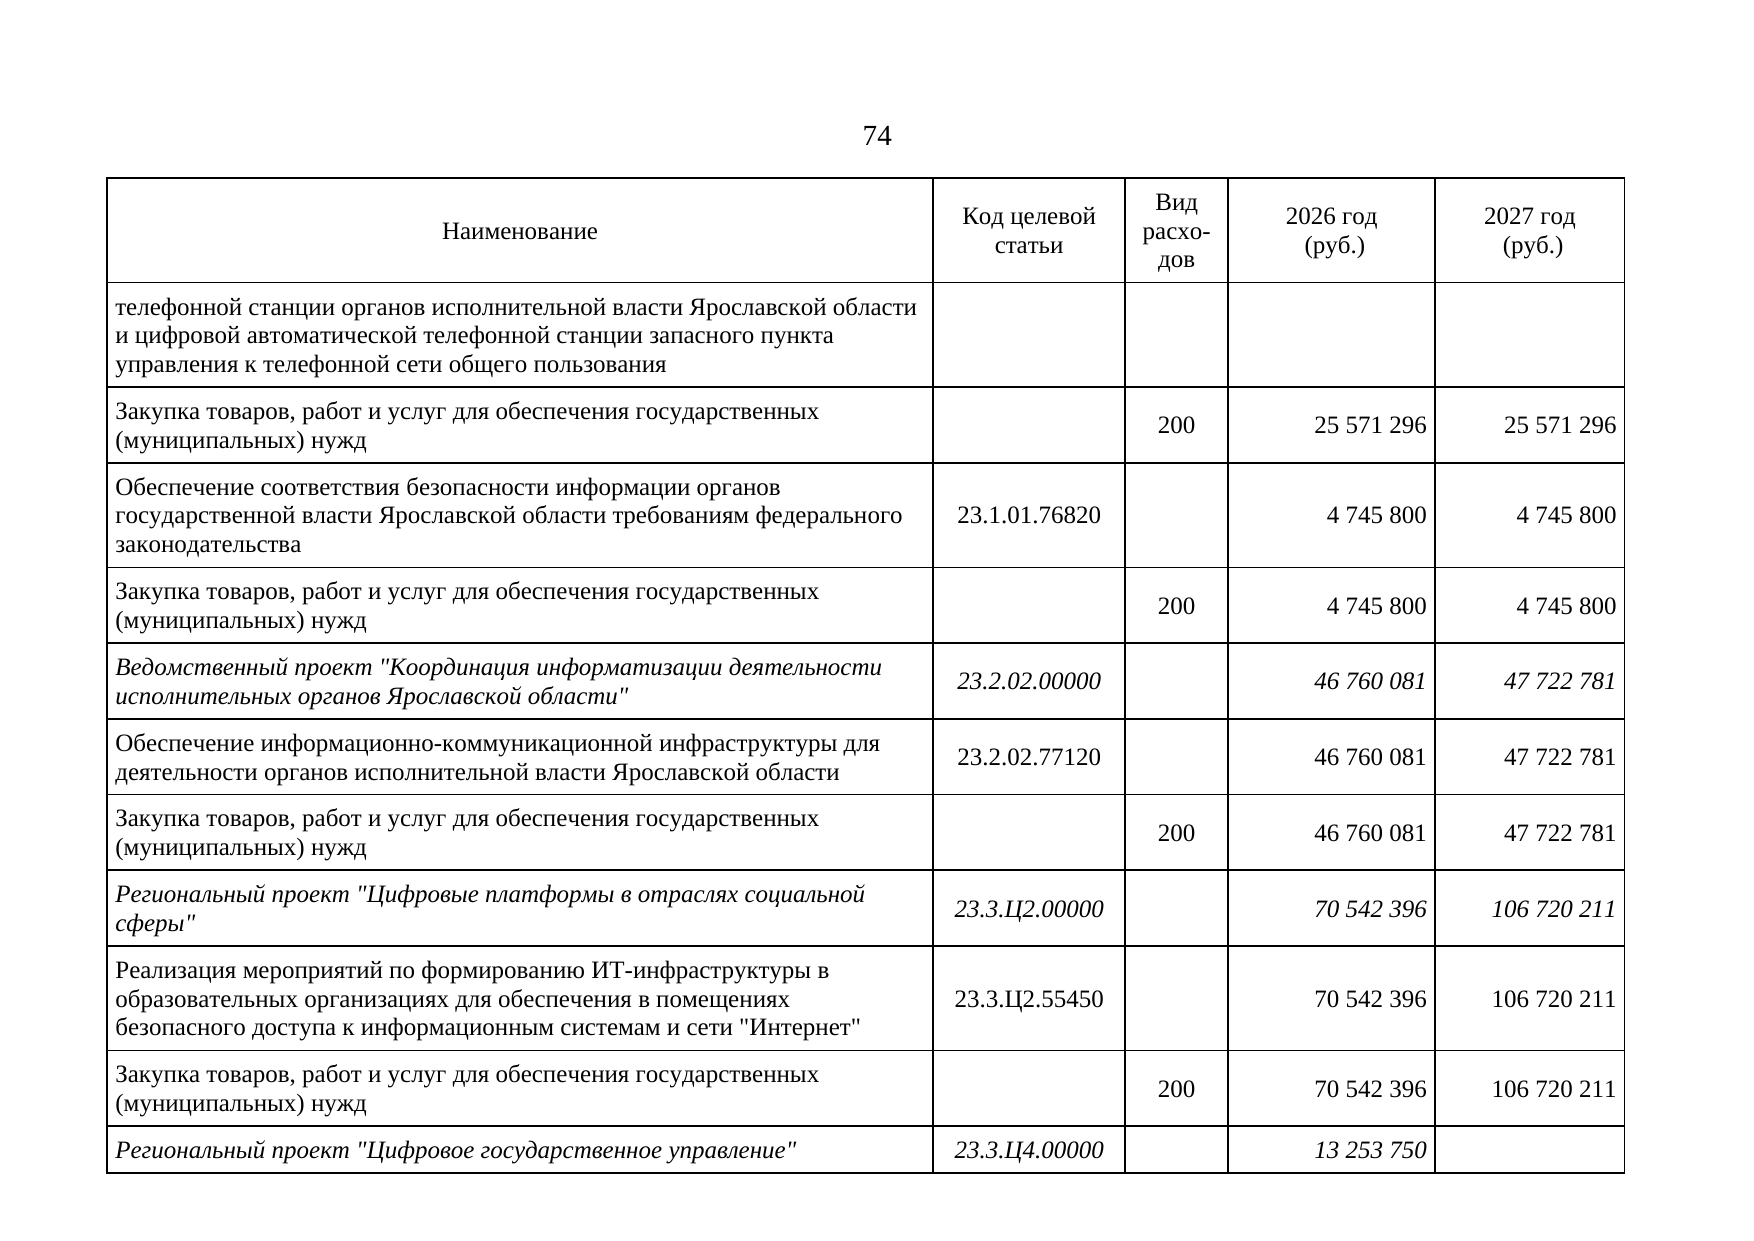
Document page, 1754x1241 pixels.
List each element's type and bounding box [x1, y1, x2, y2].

table_header [1229, 179, 1434, 282]
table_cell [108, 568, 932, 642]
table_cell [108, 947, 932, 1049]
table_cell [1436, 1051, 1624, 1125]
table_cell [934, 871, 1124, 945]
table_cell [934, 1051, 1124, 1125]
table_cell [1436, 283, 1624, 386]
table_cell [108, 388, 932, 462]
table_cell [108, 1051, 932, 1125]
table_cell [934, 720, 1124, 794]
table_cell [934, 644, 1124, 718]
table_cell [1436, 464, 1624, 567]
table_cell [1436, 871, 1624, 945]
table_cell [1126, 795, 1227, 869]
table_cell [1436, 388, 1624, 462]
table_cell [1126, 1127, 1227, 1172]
table_header [934, 179, 1124, 282]
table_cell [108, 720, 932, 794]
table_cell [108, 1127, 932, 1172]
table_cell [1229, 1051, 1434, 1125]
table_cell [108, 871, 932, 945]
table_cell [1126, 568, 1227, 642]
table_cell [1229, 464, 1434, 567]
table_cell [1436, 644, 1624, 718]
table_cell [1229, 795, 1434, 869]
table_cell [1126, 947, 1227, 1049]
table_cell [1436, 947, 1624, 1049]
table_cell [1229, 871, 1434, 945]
table_header [1436, 179, 1624, 282]
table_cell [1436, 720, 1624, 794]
table_header [108, 179, 932, 282]
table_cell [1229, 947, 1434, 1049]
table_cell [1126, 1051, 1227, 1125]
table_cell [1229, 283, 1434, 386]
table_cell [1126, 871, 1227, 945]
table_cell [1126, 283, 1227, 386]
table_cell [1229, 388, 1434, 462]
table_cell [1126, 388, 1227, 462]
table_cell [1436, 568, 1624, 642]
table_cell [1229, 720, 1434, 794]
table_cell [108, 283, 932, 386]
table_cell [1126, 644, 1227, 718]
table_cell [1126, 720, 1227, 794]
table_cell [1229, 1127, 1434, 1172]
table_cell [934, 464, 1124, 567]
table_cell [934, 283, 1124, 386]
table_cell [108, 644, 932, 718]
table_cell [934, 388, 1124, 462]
table_header [1126, 179, 1227, 282]
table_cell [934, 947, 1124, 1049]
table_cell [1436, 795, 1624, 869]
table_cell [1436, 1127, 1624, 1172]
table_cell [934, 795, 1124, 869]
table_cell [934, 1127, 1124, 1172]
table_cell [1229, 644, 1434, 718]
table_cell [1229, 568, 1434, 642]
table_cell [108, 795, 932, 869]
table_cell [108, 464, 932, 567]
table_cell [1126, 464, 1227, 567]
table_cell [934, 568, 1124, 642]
